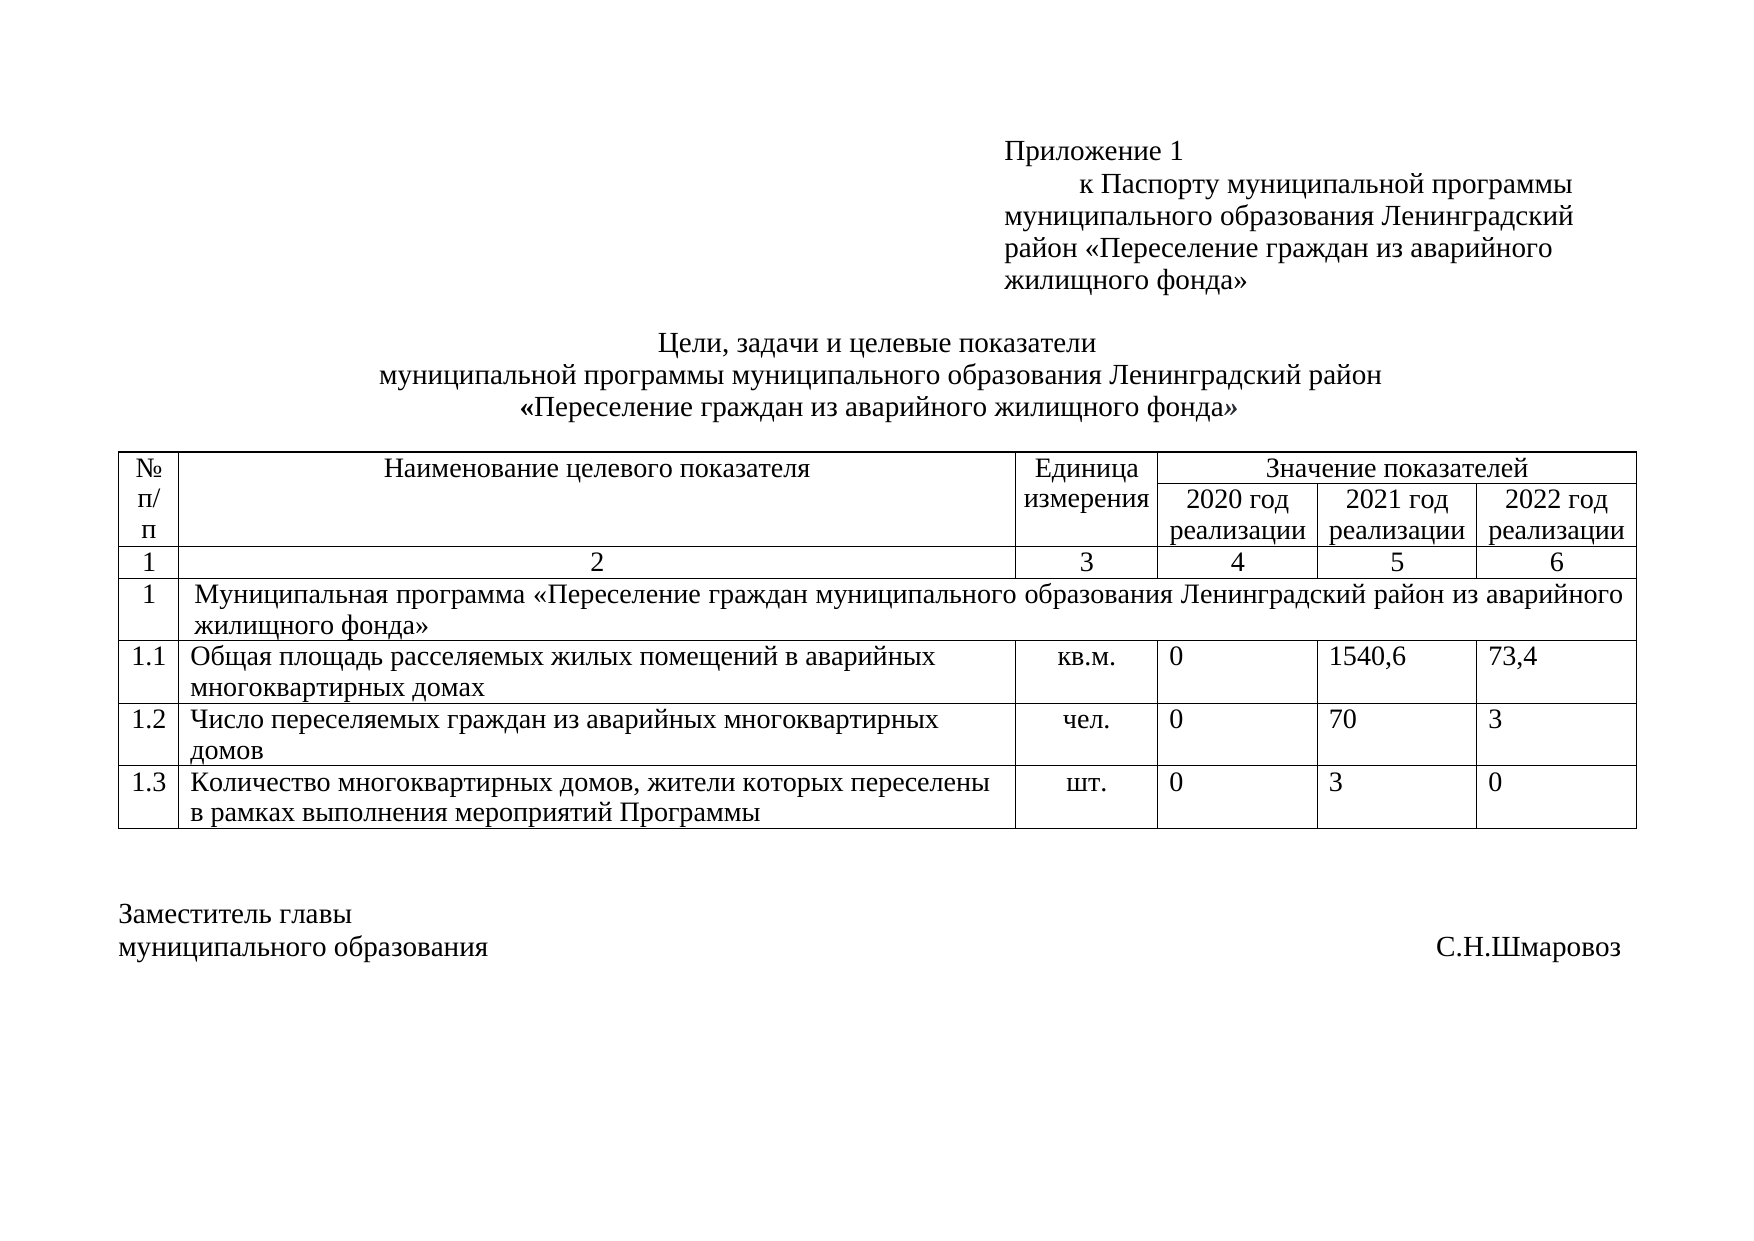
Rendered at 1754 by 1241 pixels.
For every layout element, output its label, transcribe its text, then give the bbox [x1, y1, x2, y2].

text Приложение 1 [1004, 133, 1636, 166]
text муниципального образования С.Н.Шмаровоз [118, 929, 1636, 963]
table_cell 2021 год реализации [1318, 484, 1476, 546]
table_header Значение показателей [1158, 453, 1636, 483]
table_cell 2 [179, 547, 1015, 577]
table_cell 6 [1477, 547, 1636, 577]
table_cell 5 [1318, 547, 1476, 577]
table_cell 3 [1318, 766, 1476, 828]
table_cell Муниципальная программа «Переселение граждан муниципального образования Ленинградский район из аварийного жилищного фонда» [179, 579, 1636, 640]
table_cell 73,4 [1477, 641, 1636, 703]
table_cell 3 [1016, 547, 1157, 577]
table_cell чел. [1016, 704, 1157, 765]
table_cell 3 [1477, 704, 1636, 765]
table_cell кв.м. [1016, 641, 1157, 703]
table_cell Общая площадь расселяемых жилых помещений в аварийных многоквартирных домах [179, 641, 1015, 703]
table_cell 0 [1158, 704, 1317, 765]
table_header № п/п [119, 453, 178, 546]
table_header Наименование целевого показателя [179, 453, 1015, 546]
table_cell 1540,6 [1318, 641, 1476, 703]
text Заместитель главы [118, 896, 1636, 929]
table_cell Количество многоквартирных домов, жители которых переселены в рамках выполнения мероприятий Программы [179, 766, 1015, 828]
text муниципального образования Ленинградский район «Переселение граждан из аварийного жилищного фонда» [1004, 200, 1636, 296]
table_cell 1 [119, 579, 178, 640]
table_cell 0 [1158, 766, 1317, 828]
table_cell 0 [1477, 766, 1636, 828]
subtitle «Переселение граждан из аварийного жилищного фонда» [122, 391, 1636, 423]
table_cell шт. [1016, 766, 1157, 828]
table_cell 1.3 [119, 766, 178, 828]
text Цели, задачи и целевые показатели [118, 327, 1636, 359]
text к Паспорту муниципальной программы [1004, 166, 1636, 200]
table_cell 2020 год реализации [1158, 484, 1317, 546]
table_cell 4 [1158, 547, 1317, 577]
table_cell 0 [1158, 641, 1317, 703]
table_cell 1 [119, 547, 178, 577]
table_cell 1.1 [119, 641, 178, 703]
table_cell 70 [1318, 704, 1476, 765]
text муниципальной программы муниципального образования Ленинградский район [118, 359, 1636, 391]
table_cell Число переселяемых граждан из аварийных многоквартирных домов [179, 704, 1015, 765]
table_header Единица измерения [1016, 453, 1157, 546]
table_cell 2022 год реализации [1477, 484, 1636, 546]
table_cell 1.2 [119, 704, 178, 765]
